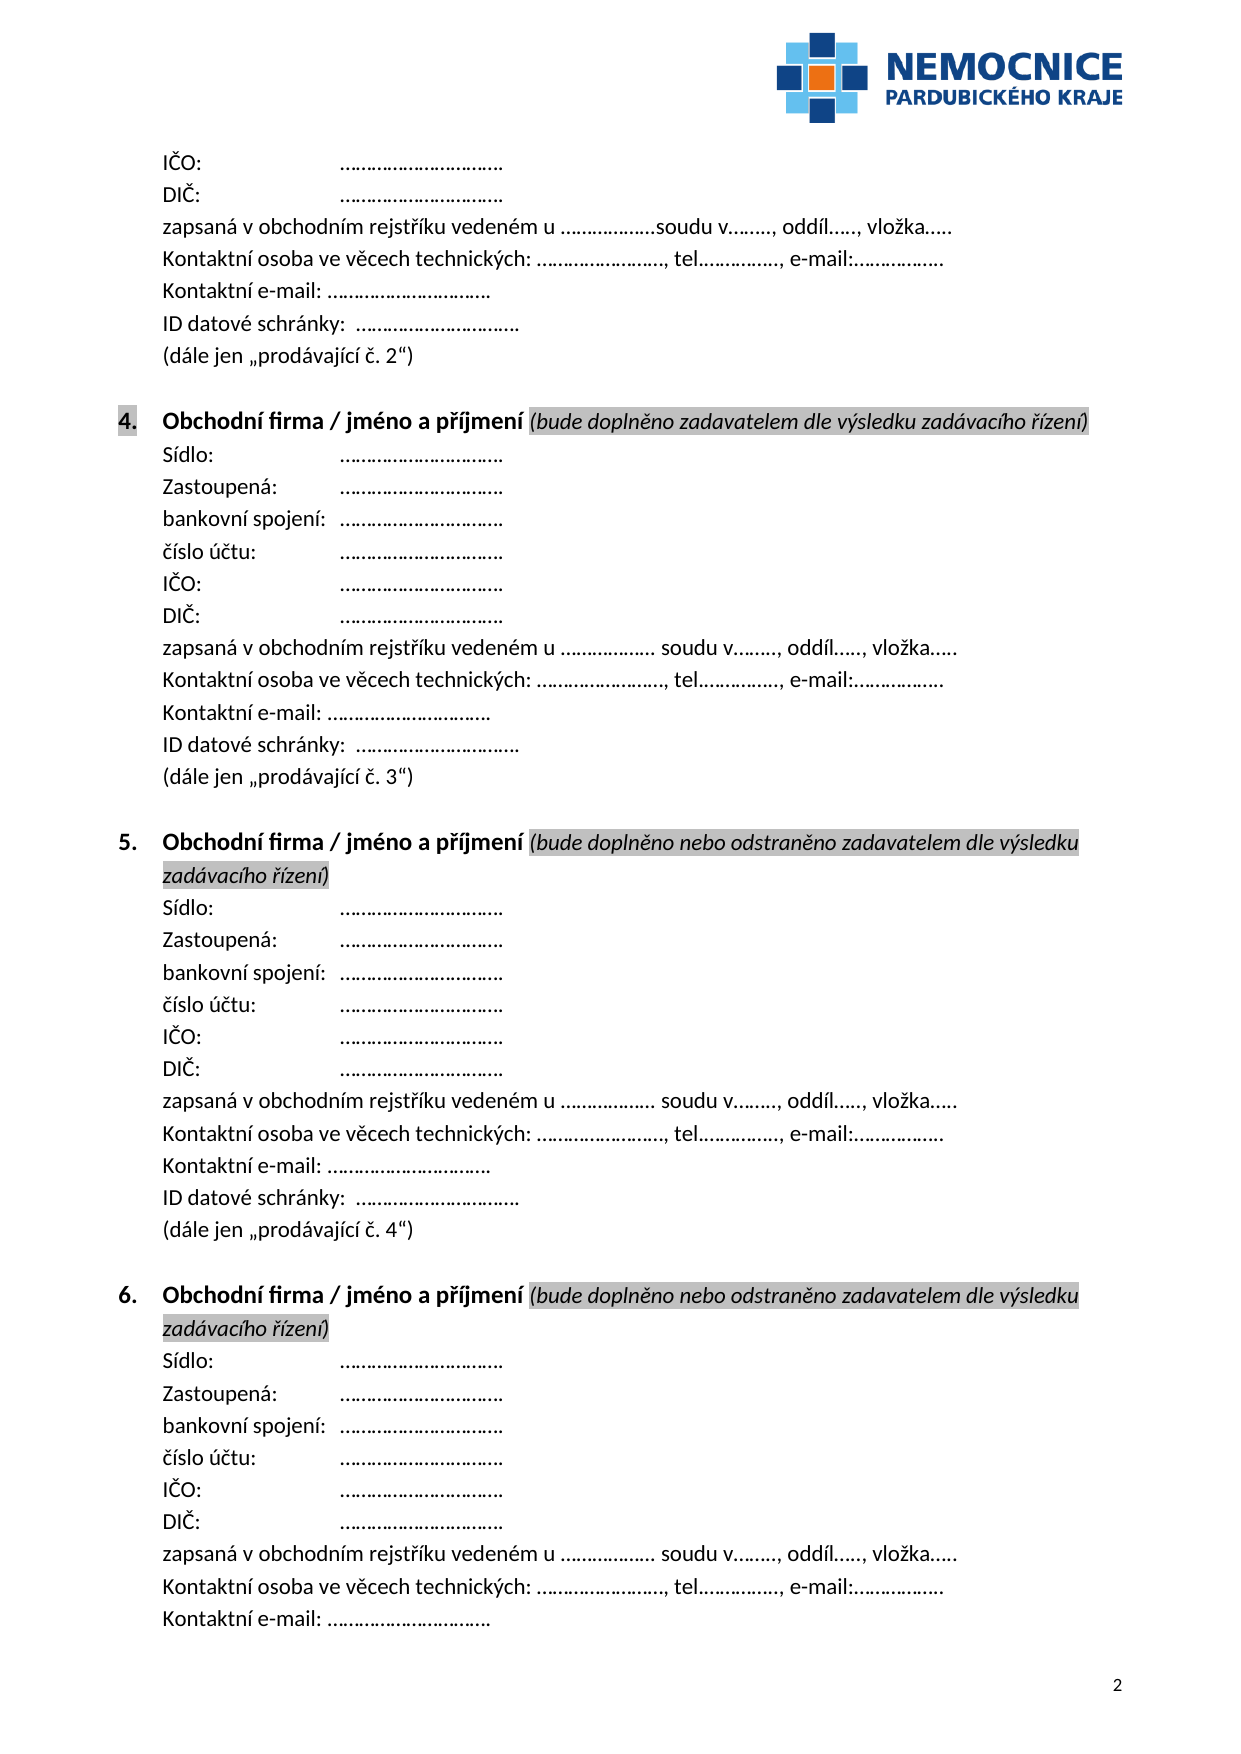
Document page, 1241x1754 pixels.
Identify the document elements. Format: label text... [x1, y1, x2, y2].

list Obchodní firma / jméno a příjmení (bude doplněno zadavatelem dle výsledku zadávacího řízení) [137, 405, 1122, 436]
picture [775, 31, 1123, 124]
text číslo účtu: …………………………. [162, 537, 1122, 565]
text zapsaná v obchodním rejstříku vedeném u ……………… soudu v…….., oddíl….., vložka….. [162, 633, 1122, 661]
text IČO: …………………………. [162, 1475, 1122, 1503]
text Kontaktní osoba ve věcech technických: ……………………, tel.………….., e-mail:…………….. [162, 244, 1122, 272]
text číslo účtu: …………………………. [162, 1443, 1122, 1471]
text bankovní spojení: …………………………. [162, 1411, 1122, 1439]
text Sídlo: …………………………. [162, 1346, 1122, 1374]
text DIČ: …………………………. [118, 180, 1122, 208]
text zapsaná v obchodním rejstříku vedeném u ……………… soudu v…….., oddíl….., vložka….. [162, 1539, 1122, 1568]
text zapsaná v obchodním rejstříku vedeném u ……………… soudu v…….., oddíl….., vložka….. [162, 1086, 1122, 1114]
text Zastoupená: …………………………. [162, 1379, 1122, 1407]
text IČO: …………………………. [162, 1022, 1122, 1050]
text ID datové schránky: …………………………. [162, 1183, 1122, 1211]
text ID datové schránky: …………………………. [162, 309, 1122, 337]
text Kontaktní osoba ve věcech technických: ……………………, tel.………….., e-mail:…………….. [162, 1119, 1122, 1147]
text Zastoupená: …………………………. [162, 472, 1122, 500]
text číslo účtu: …………………………. [162, 990, 1122, 1018]
text bankovní spojení: …………………………. [162, 958, 1122, 986]
list Obchodní firma / jméno a příjmení (bude doplněno nebo odstraněno zadavatelem dle výsledku zadávacího řízení) [118, 826, 1122, 889]
text Sídlo: …………………………. [162, 893, 1122, 921]
text DIČ: …………………………. [118, 1507, 1122, 1535]
text bankovní spojení: …………………………. [162, 504, 1122, 533]
text zapsaná v obchodním rejstříku vedeném u ………………soudu v…….., oddíl….., vložka….. [162, 212, 1122, 240]
text Kontaktní osoba ve věcech technických: ……………………, tel.………….., e-mail:…………….. [162, 666, 1122, 693]
text Kontaktní e-mail: …………………………. [162, 1604, 1122, 1632]
list Obchodní firma / jméno a příjmení (bude doplněno nebo odstraněno zadavatelem dle výsledku zadávacího řízení) [118, 1279, 1122, 1342]
text ID datové schránky: …………………………. [162, 730, 1122, 758]
text DIČ: …………………………. [118, 1054, 1122, 1082]
text IČO: …………………………. [162, 148, 1122, 176]
text Kontaktní e-mail: …………………………. [162, 1151, 1122, 1179]
text Sídlo: …………………………. [162, 440, 1122, 468]
text Zastoupená: …………………………. [162, 926, 1122, 953]
text IČO: …………………………. [162, 569, 1122, 597]
text Kontaktní e-mail: …………………………. [162, 698, 1122, 726]
text Kontaktní osoba ve věcech technických: ……………………, tel.………….., e-mail:…………….. [162, 1572, 1122, 1600]
text (dále jen „prodávající č. 4“) [162, 1215, 1122, 1243]
text (dále jen „prodávající č. 3“) [162, 762, 1122, 790]
text Kontaktní e-mail: …………………………. [162, 276, 1122, 304]
text DIČ: …………………………. [118, 601, 1122, 629]
text (dále jen „prodávající č. 2“) [162, 341, 1122, 369]
